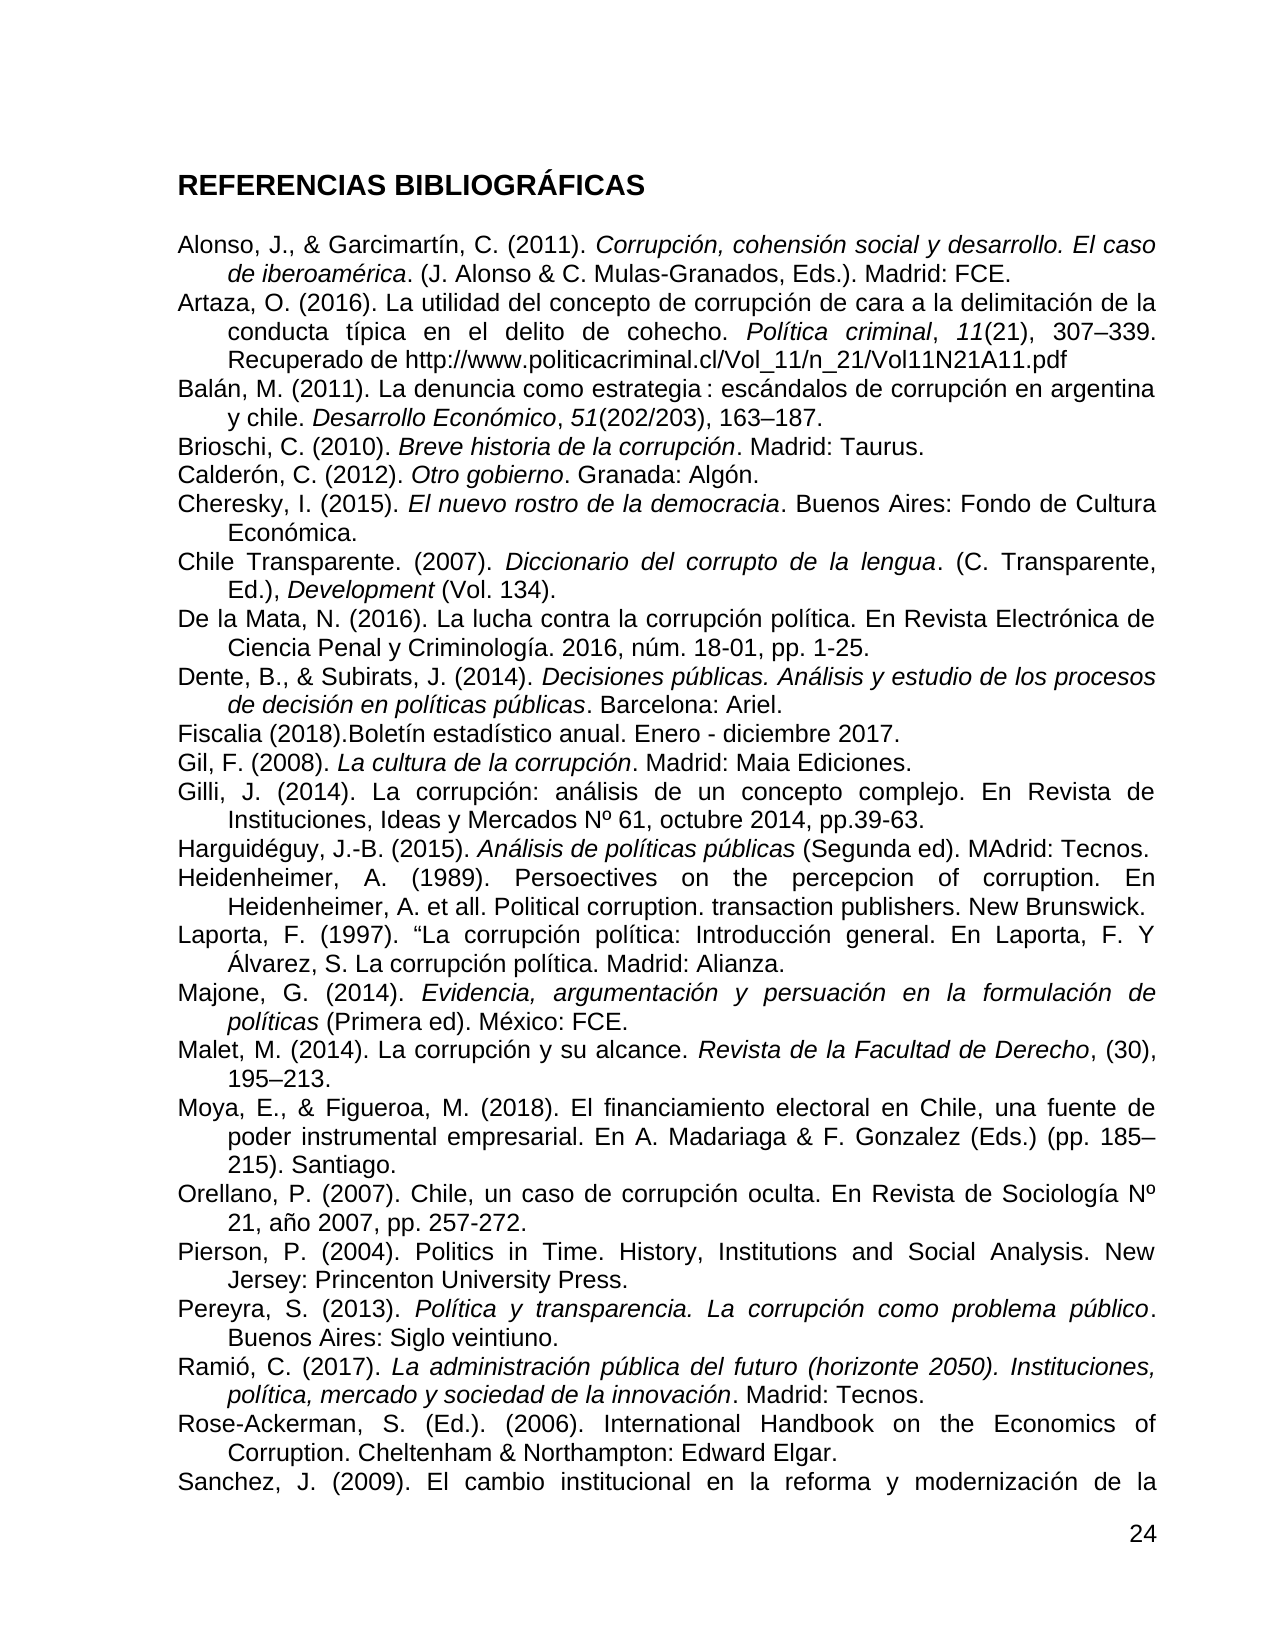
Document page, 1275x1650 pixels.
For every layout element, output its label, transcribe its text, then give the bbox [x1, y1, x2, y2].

subtitle REFERENCIAS BIBLIOGRÁFICAS [177, 168, 1157, 202]
text Laporta, F. (1997). “La corrupción política: Introducción general. En Laporta, F. Y Álvarez, S. La corrupción política. Madrid: Alianza. [177, 920, 1157, 978]
text Ramió, C. (2017). La administración pública del futuro (horizonte 2050). Instituciones, política, mercado y sociedad de la innovación. Madrid: Tecnos. [177, 1352, 1157, 1409]
text Chile Transparente. (2007). Diccionario del corrupto de la lengua. (C. Transparente, Ed.), Development (Vol. 134). [177, 547, 1157, 604]
text Pierson, P. (2004). Politics in Time. History, Institutions and Social Analysis. New Jersey: Princenton University Press. [177, 1237, 1157, 1294]
text Rose-Ackerman, S. (Ed.). (2006). International Handbook on the Economics of Corruption. Cheltenham & Northampton: Edward Elgar. [177, 1409, 1157, 1467]
text Gil, F. (2008). La cultura de la corrupción. Madrid: Maia Ediciones. [177, 748, 1157, 777]
text Brioschi, C. (2010). Breve historia de la corrupción. Madrid: Taurus. [177, 432, 1157, 460]
text De la Mata, N. (2016). La lucha contra la corrupción política. En Revista Electrónica de Ciencia Penal y Criminología. 2016, núm. 18-01, pp. 1-25. [177, 604, 1157, 662]
text Moya, E., & Figueroa, M. (2018). El financiamiento electoral en Chile, una fuente de poder instrumental empresarial. En A. Madariaga & F. Gonzalez (Eds.) (pp. 185–215). Santiago. [177, 1093, 1157, 1179]
text Pereyra, S. (2013). Política y transparencia. La corrupción como problema público. Buenos Aires: Siglo veintiuno. [177, 1294, 1157, 1352]
text Artaza, O. (2016). La utilidad del concepto de corrupción de cara a la delimitación de la conducta típica en el delito de cohecho. Política criminal, 11(21), 307–339. Recuperado de http://www.politicacriminal.cl/Vol_11/n_21/Vol11N21A11.pdf [177, 288, 1157, 374]
text Alonso, J., & Garcimartín, C. (2011). Corrupción, cohensión social y desarrollo. El caso de iberoamérica. (J. Alonso & C. Mulas-Granados, Eds.). Madrid: FCE. [177, 230, 1157, 288]
text Dente, B., & Subirats, J. (2014). Decisiones públicas. Análisis y estudio de los procesos de decisión en políticas públicas. Barcelona: Ariel. [177, 662, 1157, 719]
text Majone, G. (2014). Evidencia, argumentación y persuación en la formulación de políticas (Primera ed). México: FCE. [177, 978, 1157, 1035]
text Calderón, C. (2012). Otro gobierno. Granada: Algón. [177, 460, 1157, 489]
text Cheresky, I. (2015). El nuevo rostro de la democracia. Buenos Aires: Fondo de Cultura Económica. [177, 489, 1157, 547]
text Balán, M. (2011). La denuncia como estrategia : escándalos de corrupción en argentina y chile. Desarrollo Económico, 51(202/203), 163–187. [177, 374, 1157, 432]
text Fiscalia (2018).Boletín estadístico anual. Enero - diciembre 2017. [177, 719, 1157, 748]
text Malet, M. (2014). La corrupción y su alcance. Revista de la Facultad de Derecho, (30), 195–213. [177, 1035, 1157, 1093]
text Gilli, J. (2014). La corrupción: análisis de un concepto complejo. En Revista de Instituciones, Ideas y Mercados Nº 61, octubre 2014, pp.39-63. [177, 777, 1157, 834]
text Orellano, P. (2007). Chile, un caso de corrupción oculta. En Revista de Sociología Nº 21, año 2007, pp. 257-272. [177, 1179, 1157, 1237]
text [177, 1467, 1157, 1495]
text Harguidéguy, J.-B. (2015). Análisis de políticas públicas (Segunda ed). MAdrid: Tecnos. [177, 834, 1157, 863]
text Heidenheimer, A. (1989). Persoectives on the percepcion of corruption. En Heidenheimer, A. et all. Political corruption. transaction publishers. New Brunswick. [177, 863, 1157, 920]
